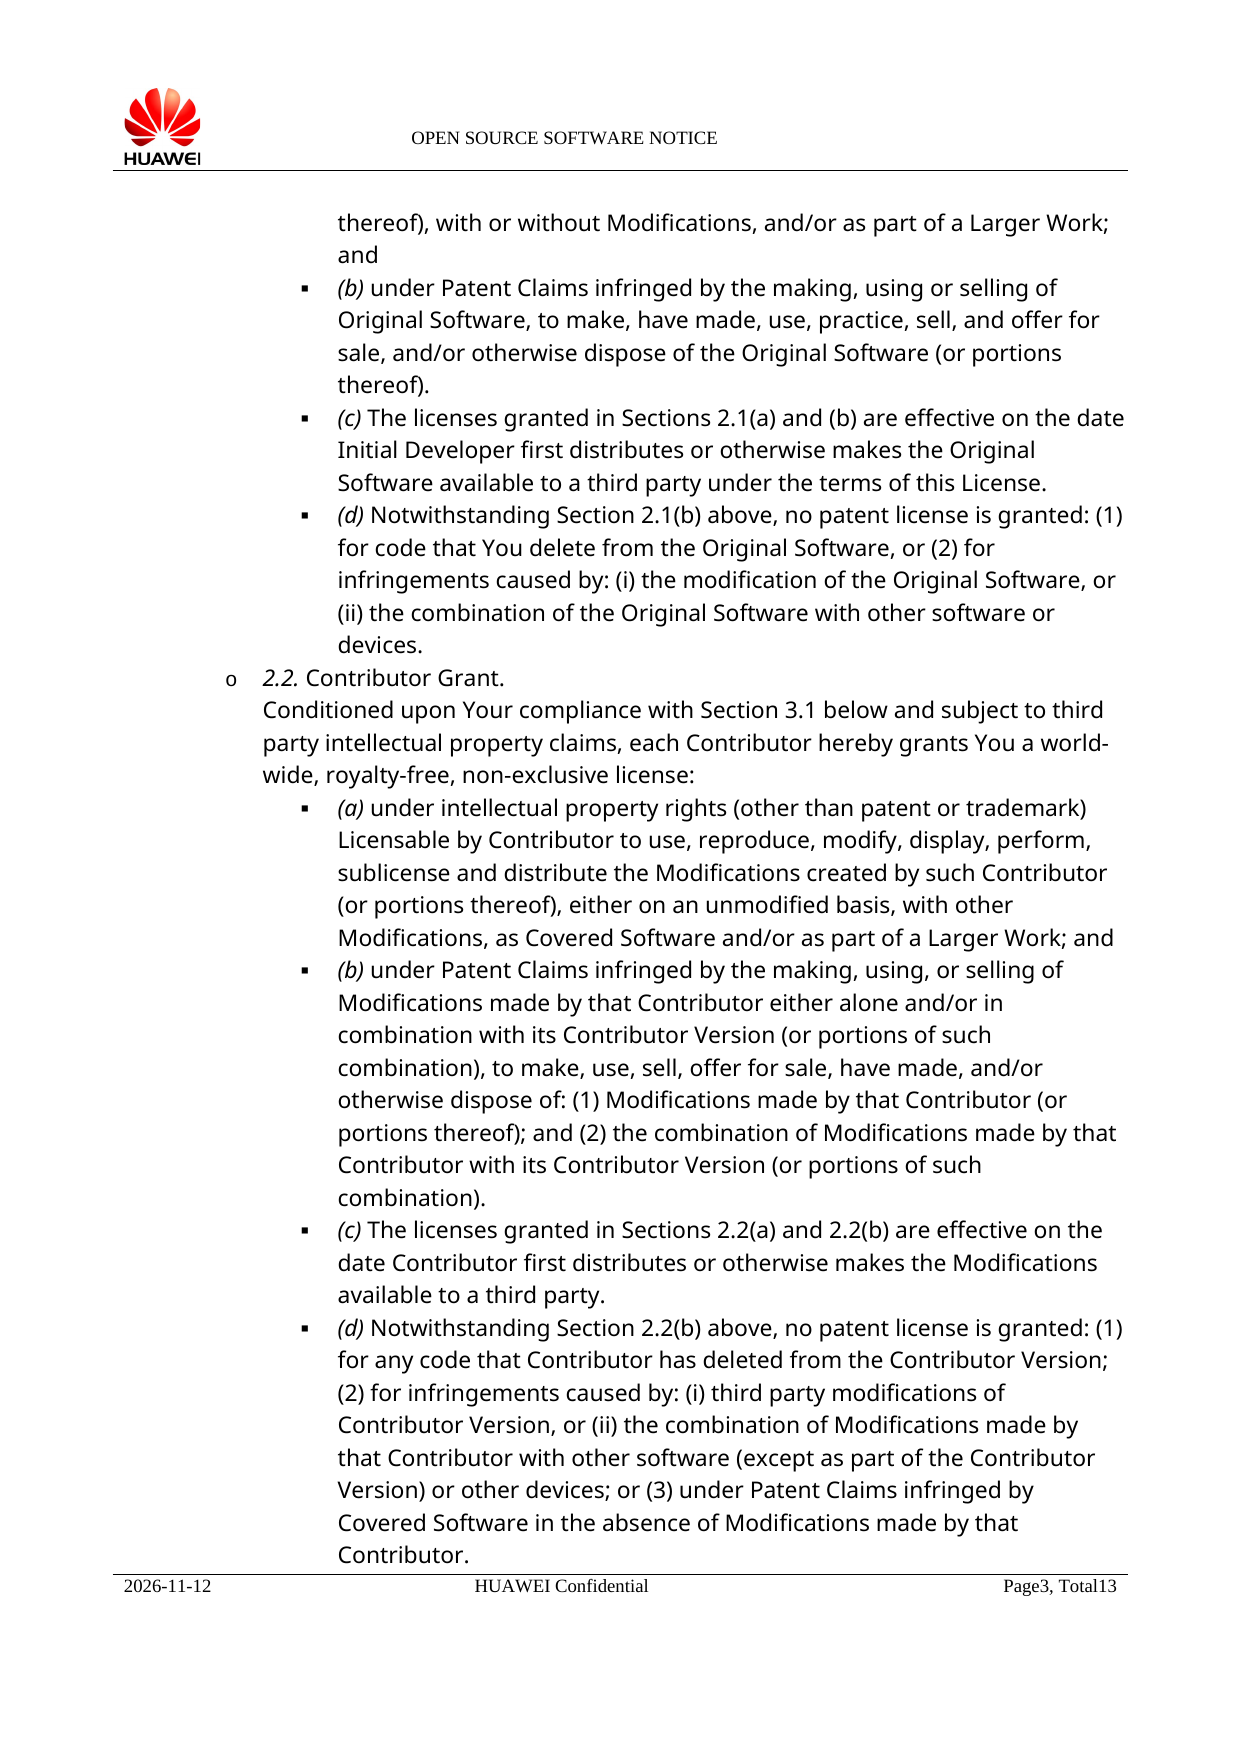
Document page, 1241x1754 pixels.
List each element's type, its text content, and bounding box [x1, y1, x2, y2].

list (d) Notwithstanding Section 2.2(b) above, no patent license is granted: (1) for any code that Contributor has deleted from the Contributor Version; (2) for infringements caused by: (i) third party modifications of Contributor Version, or (ii) the combination of Modifications made by that Contributor with other software (except as part of the Contributor Version) or other devices; or (3) under Patent Claims infringed by Covered Software in the absence of Modifications made by that Contributor. [300, 1311, 1128, 1571]
list (d) Notwithstanding Section 2.1(b) above, no patent license is granted: (1) for code that You delete from the Original Software, or (2) for infringements caused by: (i) the modification of the Original Software, or (ii) the combination of the Original Software with other software or devices. [300, 499, 1128, 661]
picture [124, 88, 201, 165]
list (b) under Patent Claims infringed by the making, using, or selling of Modifications made by that Contributor either alone and/or in combination with its Contributor Version (or portions of such combination), to make, use, sell, offer for sale, have made, and/or otherwise dispose of: (1) Modifications made by that Contributor (or portions thereof); and (2) the combination of Modifications made by that Contributor with its Contributor Version (or portions of such combination). [300, 954, 1128, 1214]
list (a) under intellectual property rights (other than patent or trademark) Licensable by Contributor to use, reproduce, modify, display, perform, sublicense and distribute the Modifications created by such Contributor (or portions thereof), either on an unmodified basis, with other Modifications, as Covered Software and/or as part of a Larger Work; and [300, 791, 1128, 954]
list (c) The licenses granted in Sections 2.1(a) and (b) are effective on the date Initial Developer first distributes or otherwise makes the Original Software available to a third party under the terms of this License. [300, 401, 1128, 499]
list 2.2. Contributor Grant. Conditioned upon Your compliance with Section 3.1 below and subject to third party intellectual property claims, each Contributor hereby grants You a world-wide, royalty-free, non-exclusive license: [225, 661, 1128, 791]
list (b) under Patent Claims infringed by the making, using or selling of Original Software, to make, have made, use, practice, sell, and offer for sale, and/or otherwise dispose of the Original Software (or portions thereof). [300, 271, 1128, 401]
list (c) The licenses granted in Sections 2.2(a) and 2.2(b) are effective on the date Contributor first distributes or otherwise makes the Modifications available to a third party. [300, 1214, 1128, 1311]
